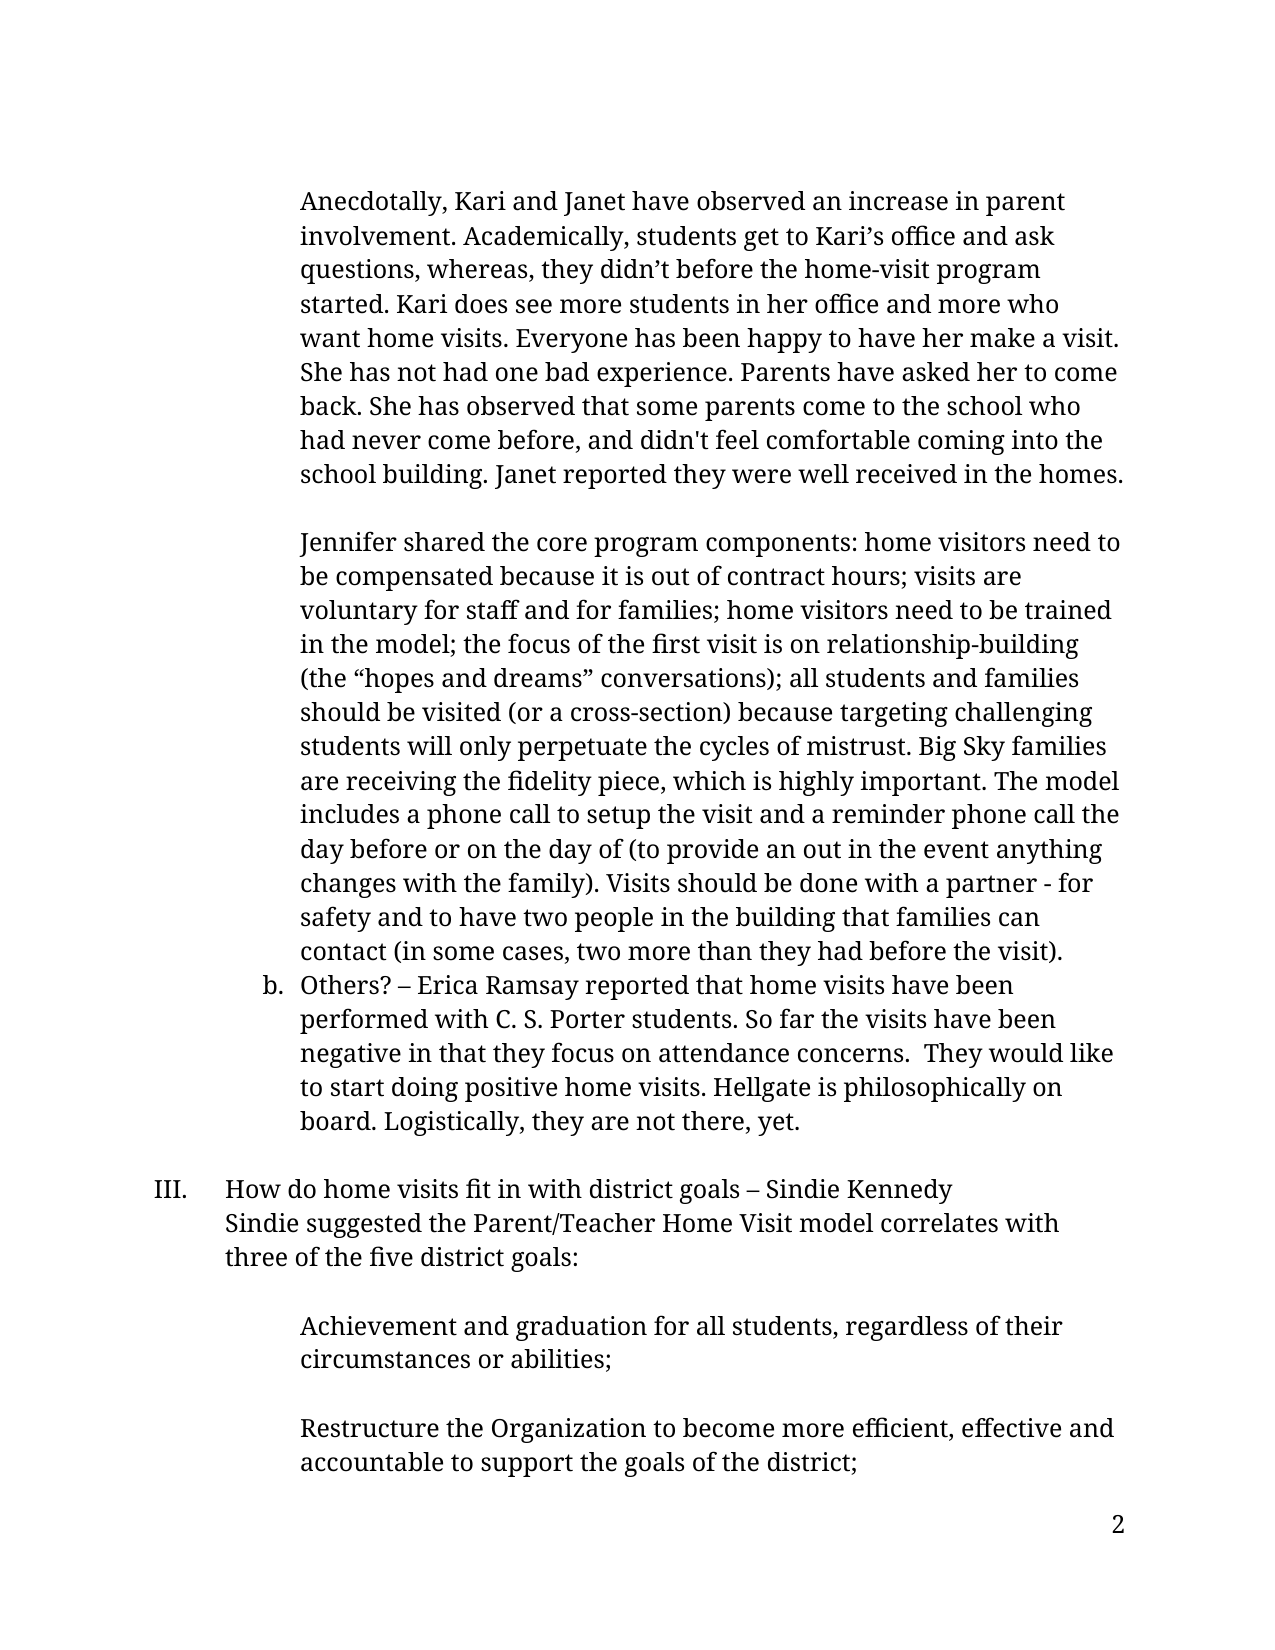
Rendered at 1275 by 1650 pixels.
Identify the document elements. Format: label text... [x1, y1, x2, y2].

list Restructure the Organization to become more efficient, effective and accountable to support the goals of the district; [300, 1410, 1125, 1478]
list Jennifer shared the core program components: home visitors need to be compensated because it is out of contract hours; visits are voluntary for staff and for families; home visitors need to be trained in the model; the focus of the first visit is on relationship-building (the “hopes and dreams” conversations); all students and families should be visited (or a cross-section) because targeting challenging students will only perpetuate the cycles of mistrust. Big Sky families are receiving the fidelity piece, which is highly important. The model includes a phone call to setup the visit and a reminder phone call the day before or on the day of (to provide an out in the event anything changes with the family). Visits should be done with a partner - for safety and to have two people in the building that families can contact (in some cases, two more than they had before the visit). [300, 525, 1125, 967]
list Achievement and graduation for all students, regardless of their circumstances or abilities; [300, 1308, 1125, 1376]
list Others? – Erica Ramsay reported that home visits have been performed with C. S. Porter students. So far the visits have been negative in that they focus on attendance concerns. They would like to start doing positive home visits. Hellgate is philosophically on board. Logistically, they are not there, yet. [262, 967, 1125, 1172]
list How do home visits fit in with district goals – Sindie Kennedy [187, 1172, 1125, 1206]
list Sindie suggested the Parent/Teacher Home Visit model correlates with three of the five district goals: [225, 1206, 1125, 1308]
list Anecdotally, Kari and Janet have observed an increase in parent involvement. Academically, students get to Kari’s office and ask questions, whereas, they didn’t before the home-visit program started. Kari does see more students in her office and more who want home visits. Everyone has been happy to have her make a visit. She has not had one bad experience. Parents have asked her to come back. She has observed that some parents come to the school who had never come before, and didn't feel comfortable coming into the school building. Janet reported they were well received in the homes. [300, 184, 1125, 491]
